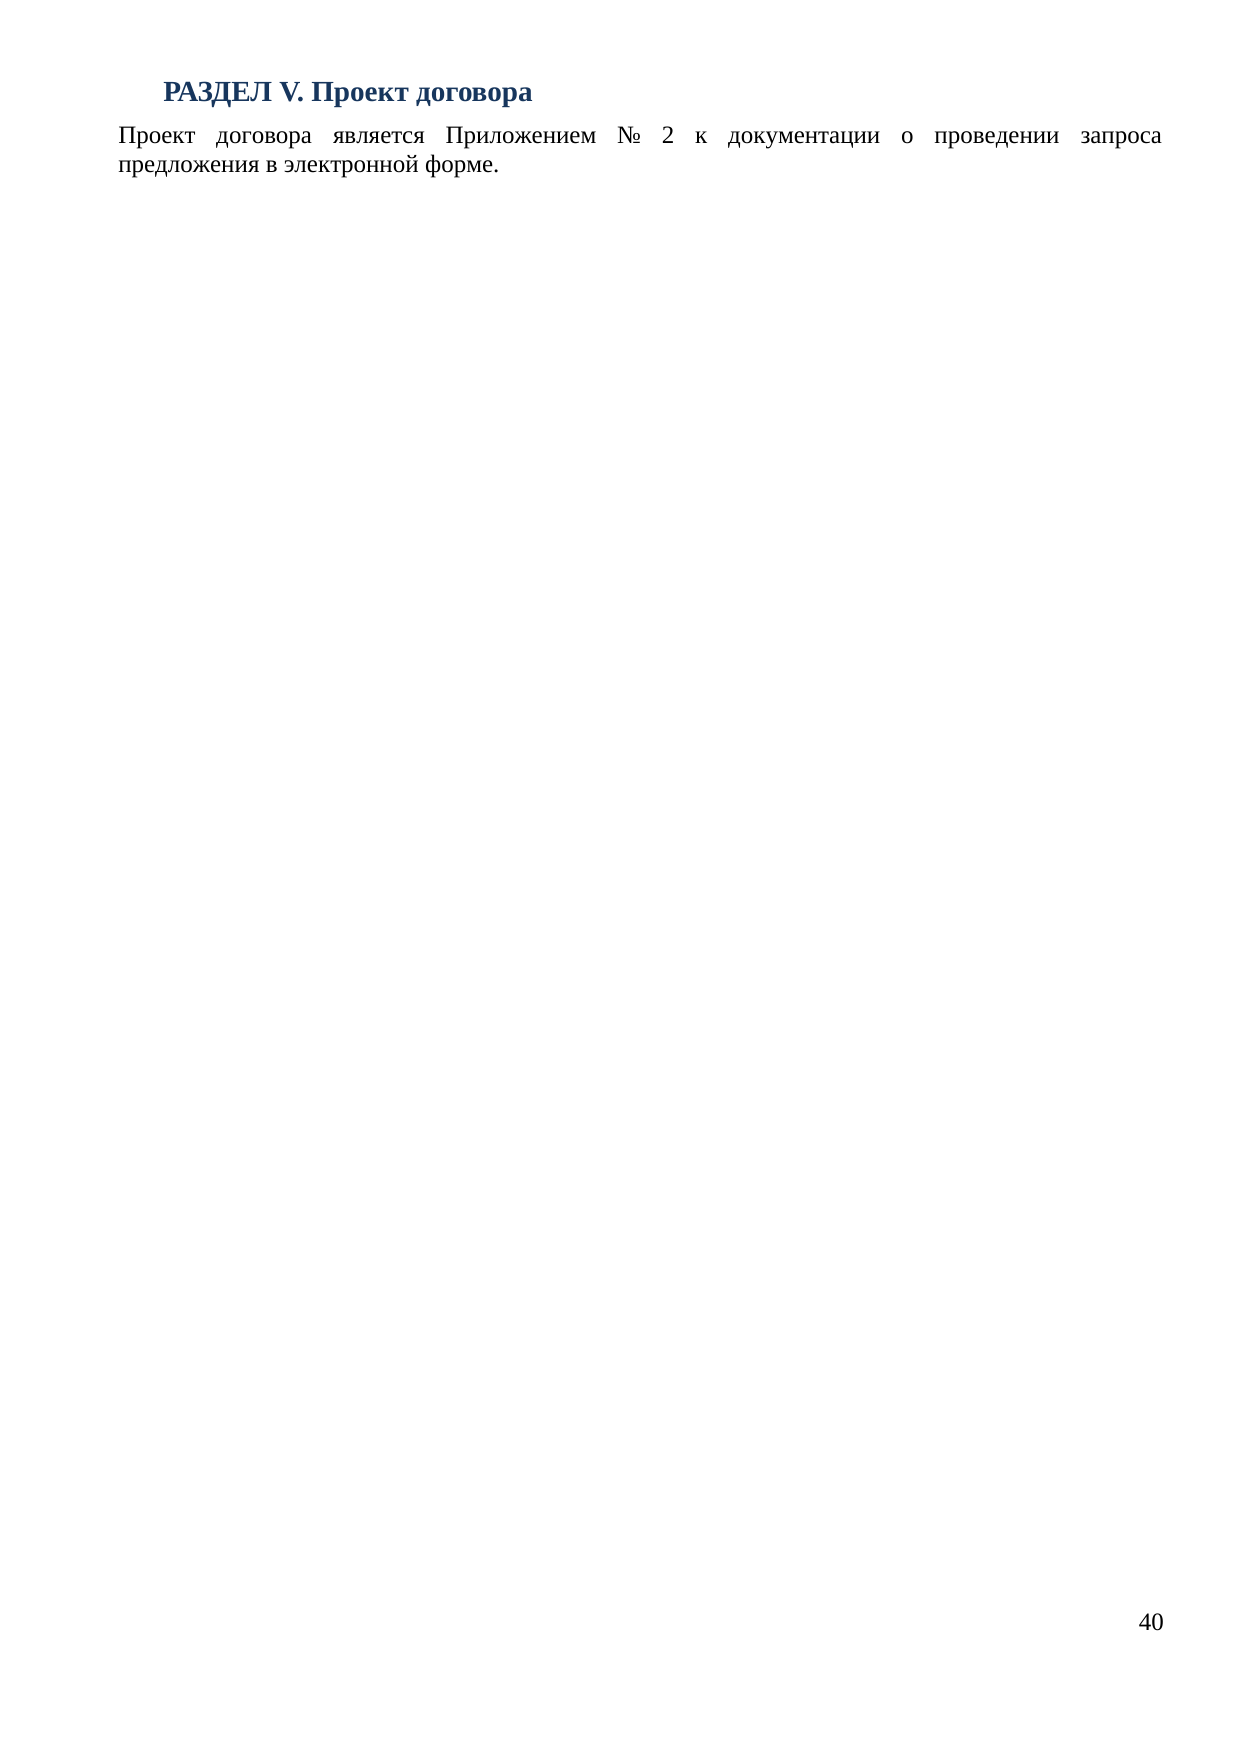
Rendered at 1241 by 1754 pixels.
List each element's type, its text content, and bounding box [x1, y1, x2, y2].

text Проект договора является Приложением № 2 к документации о проведении запроса предложения в электронной форме. [118, 120, 1163, 177]
subtitle РАЗДЕЛ V. Проект договора [163, 74, 1163, 107]
